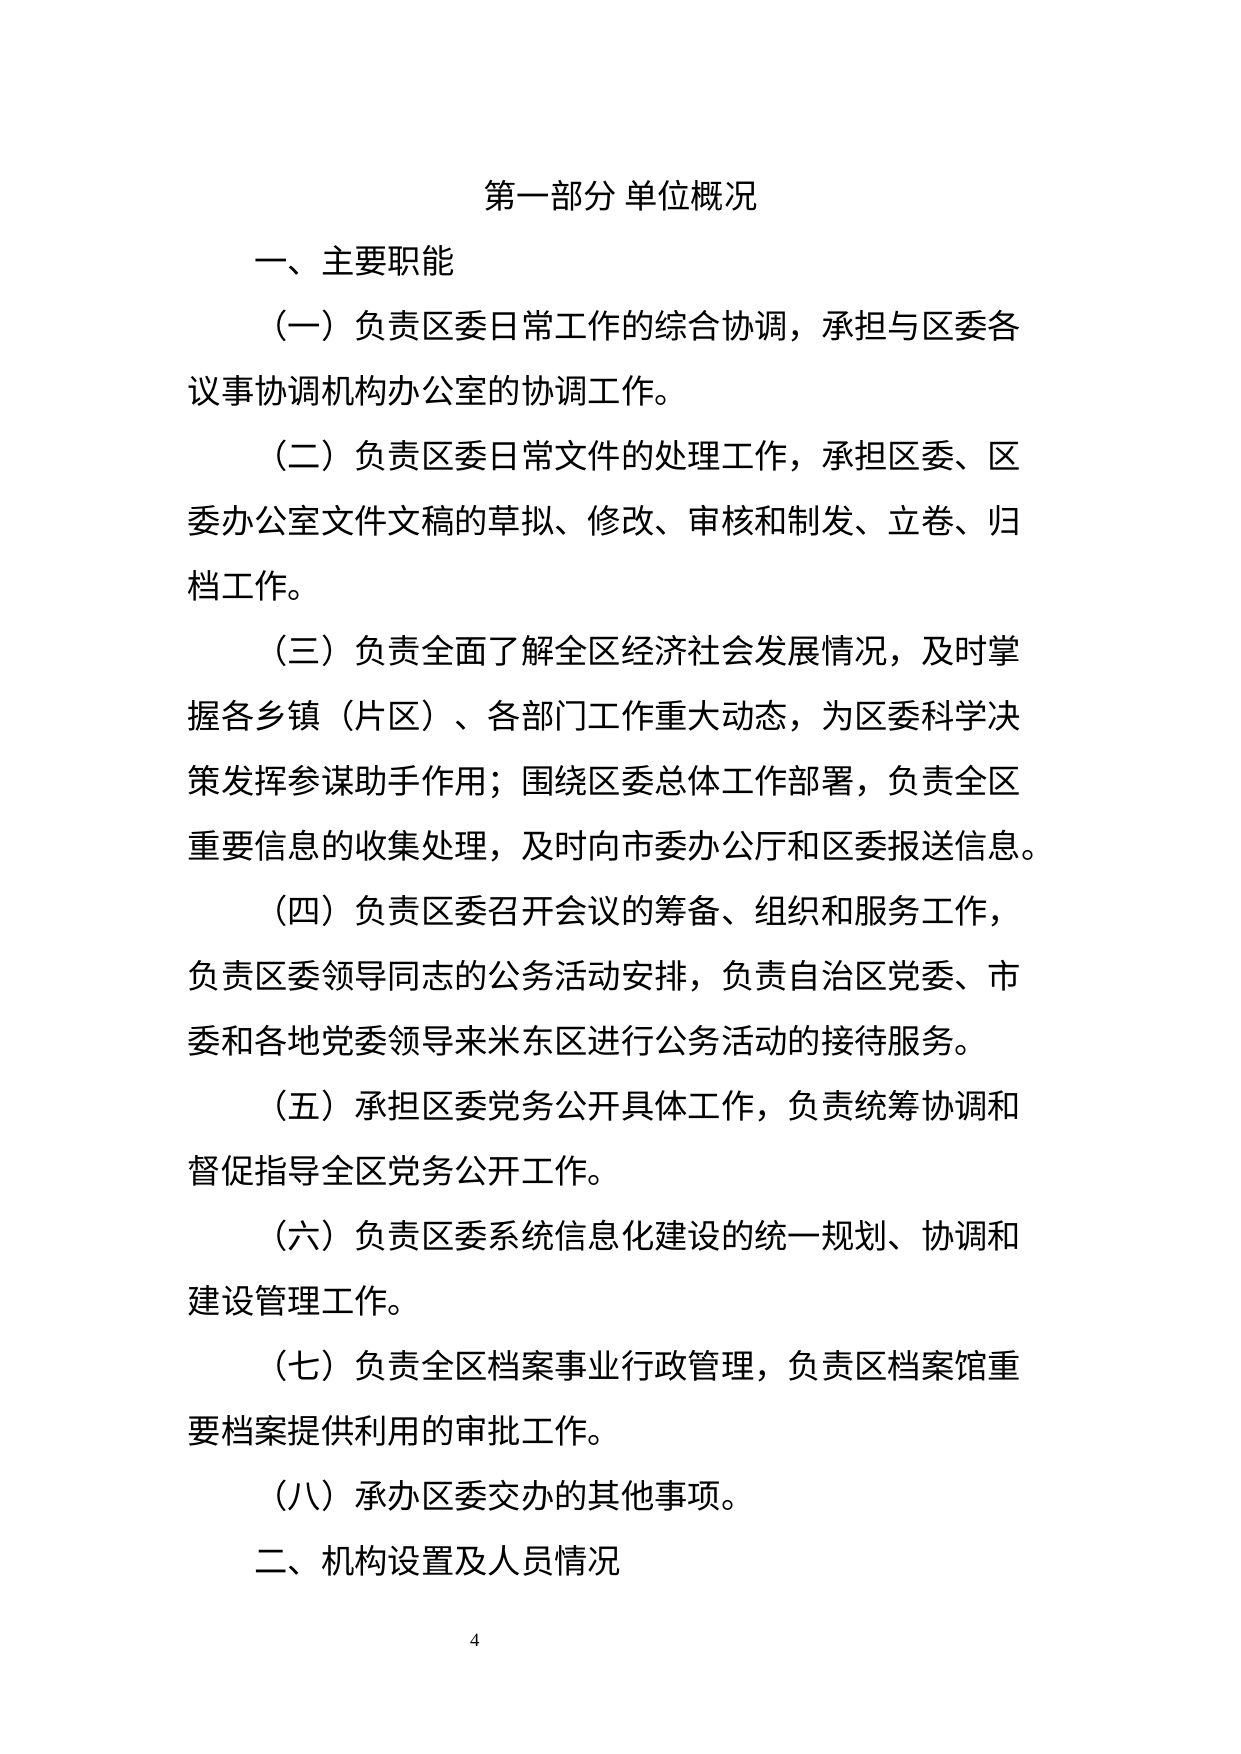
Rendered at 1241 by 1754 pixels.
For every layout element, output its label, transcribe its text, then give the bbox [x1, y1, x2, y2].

text （一）负责区委日常工作的综合协调，承担与区委各议事协调机构办公室的协调工作。 [187, 292, 1053, 422]
text 二、机构设置及人员情况 [187, 1527, 1053, 1592]
text （七）负责全区档案事业行政管理，负责区档案馆重要档案提供利用的审批工作。 [187, 1332, 1053, 1462]
text （五）承担区委党务公开具体工作，负责统筹协调和督促指导全区党务公开工作。 [187, 1072, 1053, 1202]
text （二）负责区委日常文件的处理工作，承担区委、区委办公室文件文稿的草拟、修改、审核和制发、立卷、归档工作。 [187, 422, 1053, 617]
text （四）负责区委召开会议的筹备、组织和服务工作，负责区委领导同志的公务活动安排，负责自治区党委、市委和各地党委领导来米东区进行公务活动的接待服务。 [187, 877, 1053, 1072]
text 一、主要职能 [187, 227, 1053, 292]
text 第一部分 单位概况 [187, 162, 1053, 227]
text （三）负责全面了解全区经济社会发展情况，及时掌握各乡镇（片区）、各部门工作重大动态，为区委科学决策发挥参谋助手作用；围绕区委总体工作部署，负责全区重要信息的收集处理，及时向市委办公厅和区委报送信息。 [187, 617, 1053, 877]
text （六）负责区委系统信息化建设的统一规划、协调和建设管理工作。 [187, 1202, 1053, 1332]
text （八）承办区委交办的其他事项。 [187, 1462, 1053, 1527]
